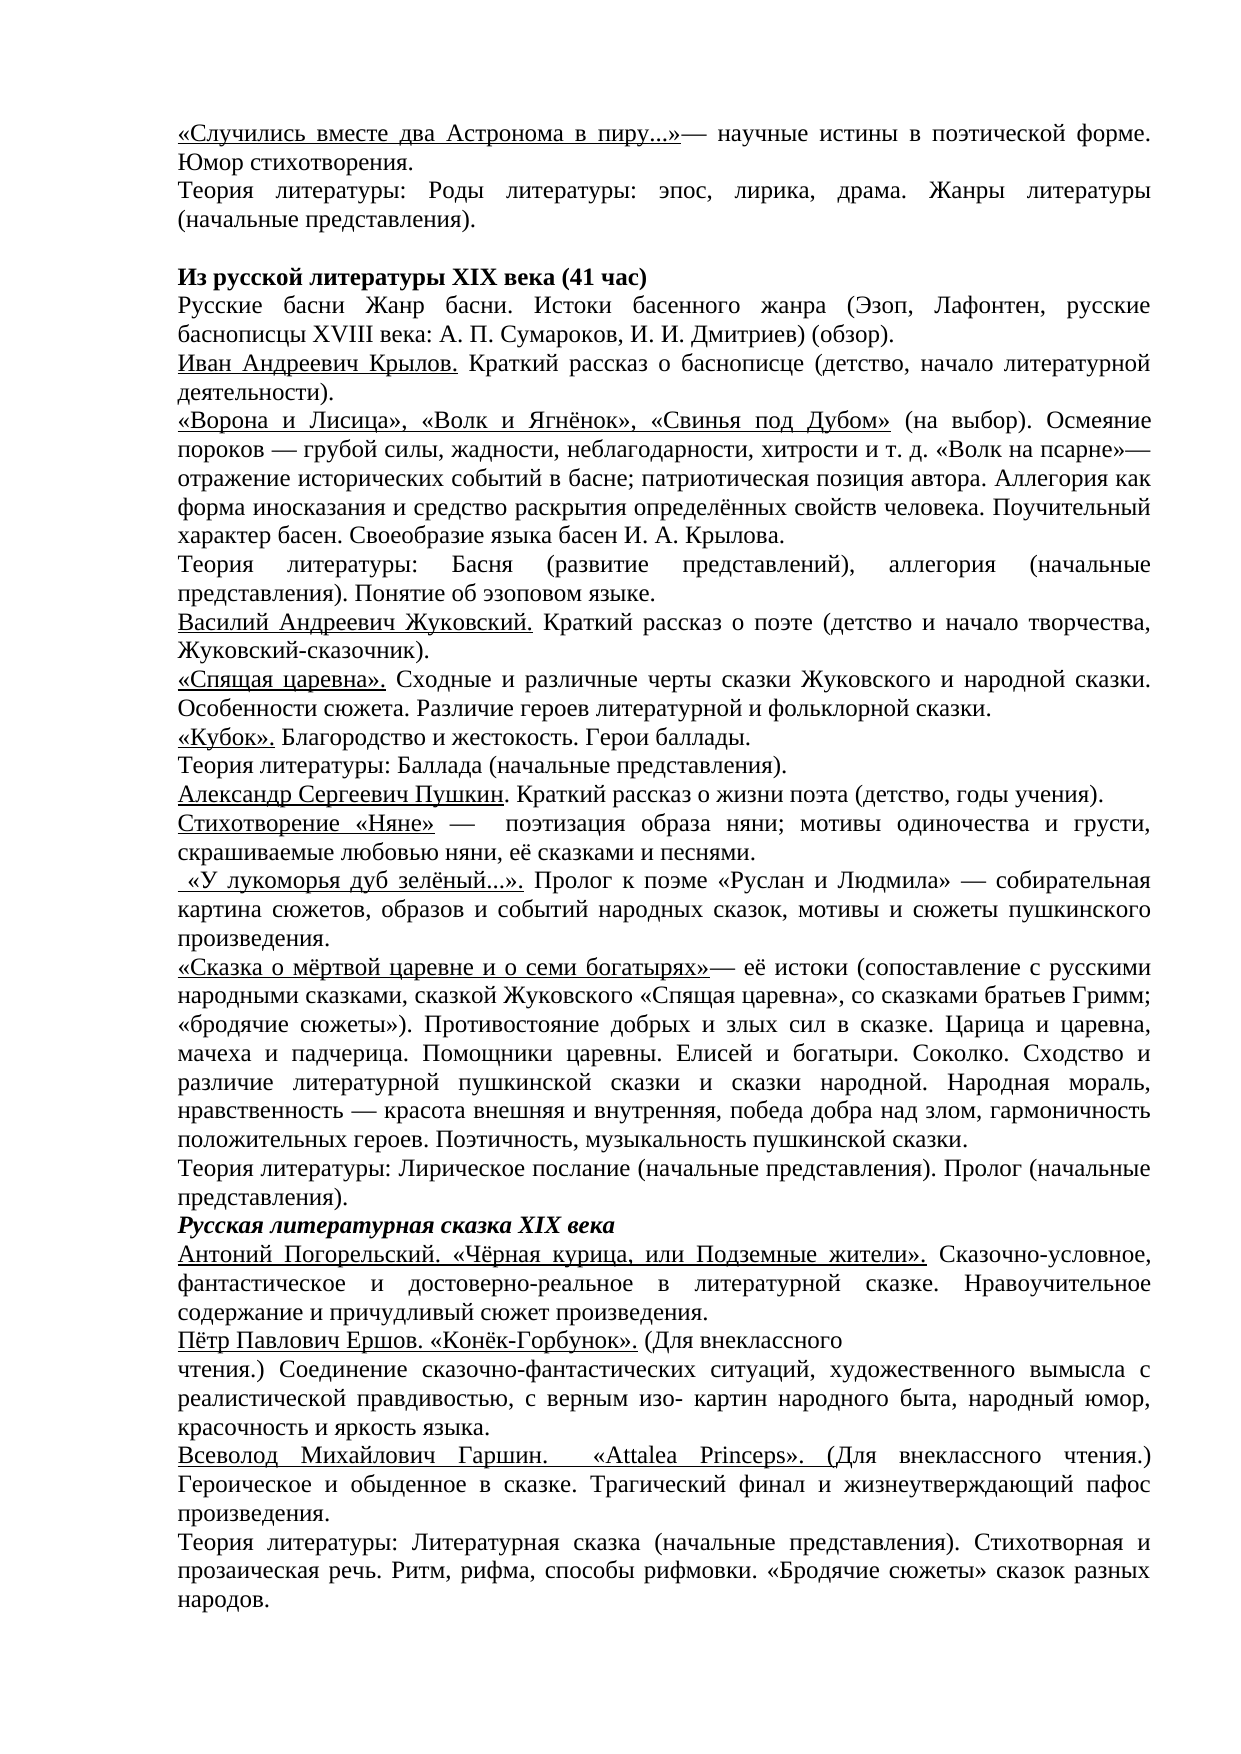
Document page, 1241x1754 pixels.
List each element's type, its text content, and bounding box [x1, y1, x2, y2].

text Теория литературы: Басня (развитие представлений), аллегория (начальные представления). Понятие об эзоповом языке. [177, 549, 1152, 607]
text Всеволод Михайлович Гаршин. «Attalea Princeps». (Для внеклассного чтения.) Героическое и обыденное в сказке. Трагический финал и жизнеутверждающий пафос произведения. [177, 1441, 1152, 1527]
text «Спящая царевна». Сходные и различные черты сказки Жуковского и народной сказки. Особенности сюжета. Различие героев литературной и фольклорной сказки. [177, 664, 1152, 722]
text чтения.) Соединение сказочно-фантастических ситуаций, художественного вымысла с реалистической правдивостью, с верным изо- картин народного быта, народный юмор, красочность и яркость языка. [177, 1354, 1152, 1441]
text Антоний Погорельский. «Чёрная курица, или Подземные жители». Сказочно-условное, фантастическое и достоверно-реальное в литературной сказке. Нравоучительное содержание и причудливый сюжет произведения. [177, 1239, 1152, 1326]
text «Сказка о мёртвой царевне и о семи богатырях»— её истоки (сопоставление с русскими народными сказками, сказкой Жуковского «Спящая царевна», со сказками братьев Гримм; «бродячие сюжеты»). Противостояние добрых и злых сил в сказке. Царица и царевна, мачеха и падчерица. Помощники царевны. Елисей и богатыри. Соколко. Сходство и различие литературной пушкинской сказки и сказки народной. Народная мораль, нравственность — красота внешняя и внутренняя, победа добра над злом, гармоничность положительных героев. Поэтичность, музыкальность пушкинской сказки. [177, 952, 1152, 1153]
text «Случились вместе два Астронома в пиру...»— научные истины в поэтической форме. Юмор стихотворения. [177, 118, 1152, 176]
text Теория литературы: Роды литературы: эпос, лирика, драма. Жанры литературы (начальные представления). [177, 176, 1152, 233]
text «Кубок». Благородство и жестокость. Герои баллады. [177, 722, 1152, 751]
text Теория литературы: Баллада (начальные представления). [177, 751, 1152, 779]
text Из русской литературы XIX века (41 час) [177, 262, 1152, 291]
text Теория литературы: Литературная сказка (начальные представления). Стихотворная и прозаическая речь. Ритм, рифма, способы рифмовки. «Бродячие сюжеты» сказок разных народов. [177, 1527, 1152, 1613]
text Иван Андреевич Крылов. Краткий рассказ о баснописце (детство, начало литературной деятельности). [177, 348, 1152, 406]
text Русские басни Жанр басни. Истоки басенного жанра (Эзоп, Лафонтен, русские баснописцы XVIII века: А. П. Сумароков, И. И. Дмитриев) (обзор). [177, 291, 1152, 348]
text «Ворона и Лисица», «Волк и Ягнёнок», «Свинья под Дубом» (на выбор). Осмеяние пороков — грубой силы, жадности, неблагодарности, хитрости и т. д. «Волк на псарне»— отражение исторических событий в басне; патриотическая позиция автора. Аллегория как форма иносказания и средство раскрытия определённых свойств человека. Поучительный характер басен. Своеобразие языка басен И. А. Крылова. [177, 406, 1152, 549]
text Стихотворение «Няне» — поэтизация образа няни; мотивы одиночества и грусти, скрашиваемые любовью няни, её сказками и песнями. [177, 808, 1152, 866]
text Василий Андреевич Жуковский. Краткий рассказ о поэте (детство и начало творчества, Жуковский-сказочник). [177, 607, 1152, 664]
text Русская литературная сказка XIX века [177, 1211, 1152, 1239]
text «У лукоморья дуб зелёный...». Пролог к поэме «Руслан и Людмила» — собирательная картина сюжетов, образов и событий народных сказок, мотивы и сюжеты пушкинского произведения. [177, 866, 1152, 952]
text Пётр Павлович Ершов. «Конёк-Горбунок». (Для внеклассного [177, 1326, 1152, 1354]
text Теория литературы: Лирическое послание (начальные представления). Пролог (начальные представления). [177, 1153, 1152, 1211]
text Александр Сергеевич Пушкин. Краткий рассказ о жизни поэта (детство, годы учения). [177, 779, 1152, 808]
